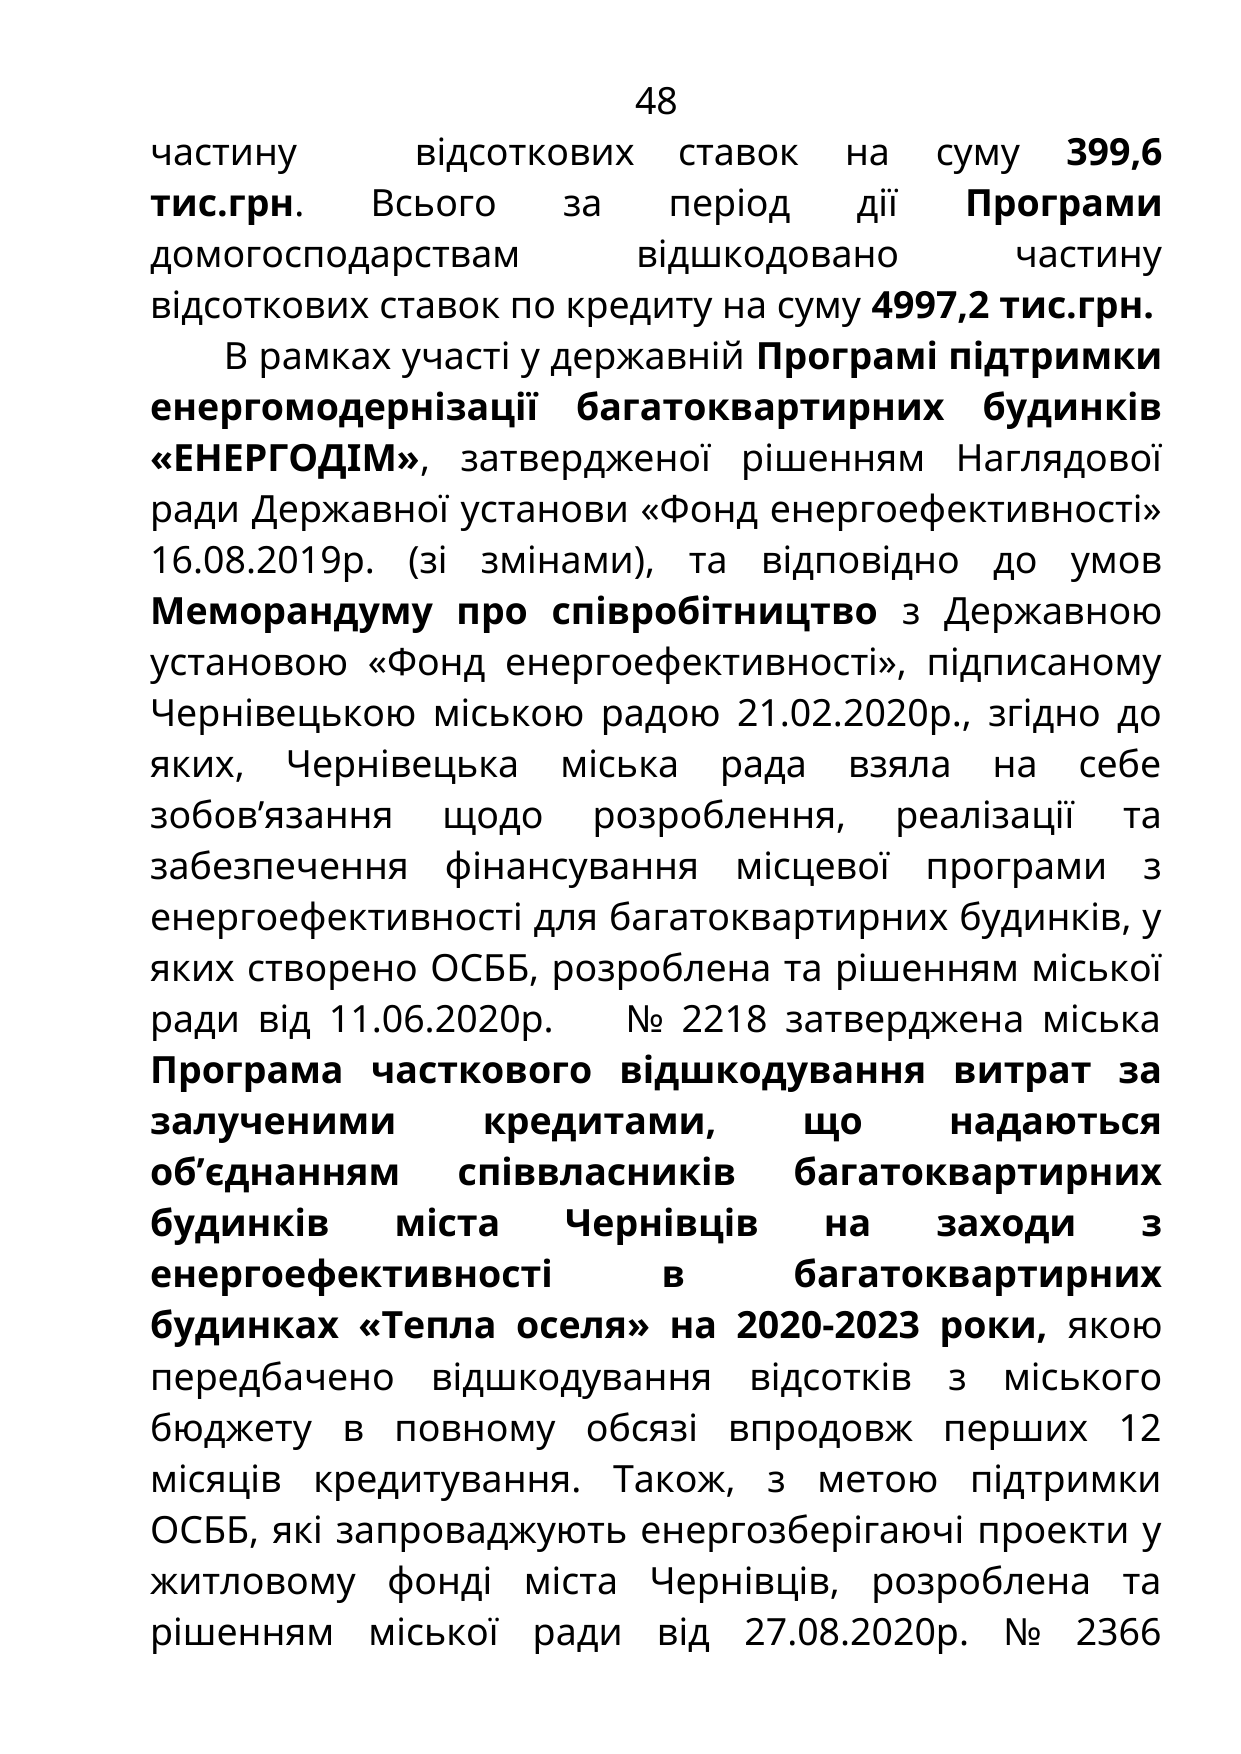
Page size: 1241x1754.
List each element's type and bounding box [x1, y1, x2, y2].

text [150, 125, 1162, 329]
text [150, 329, 1162, 1656]
